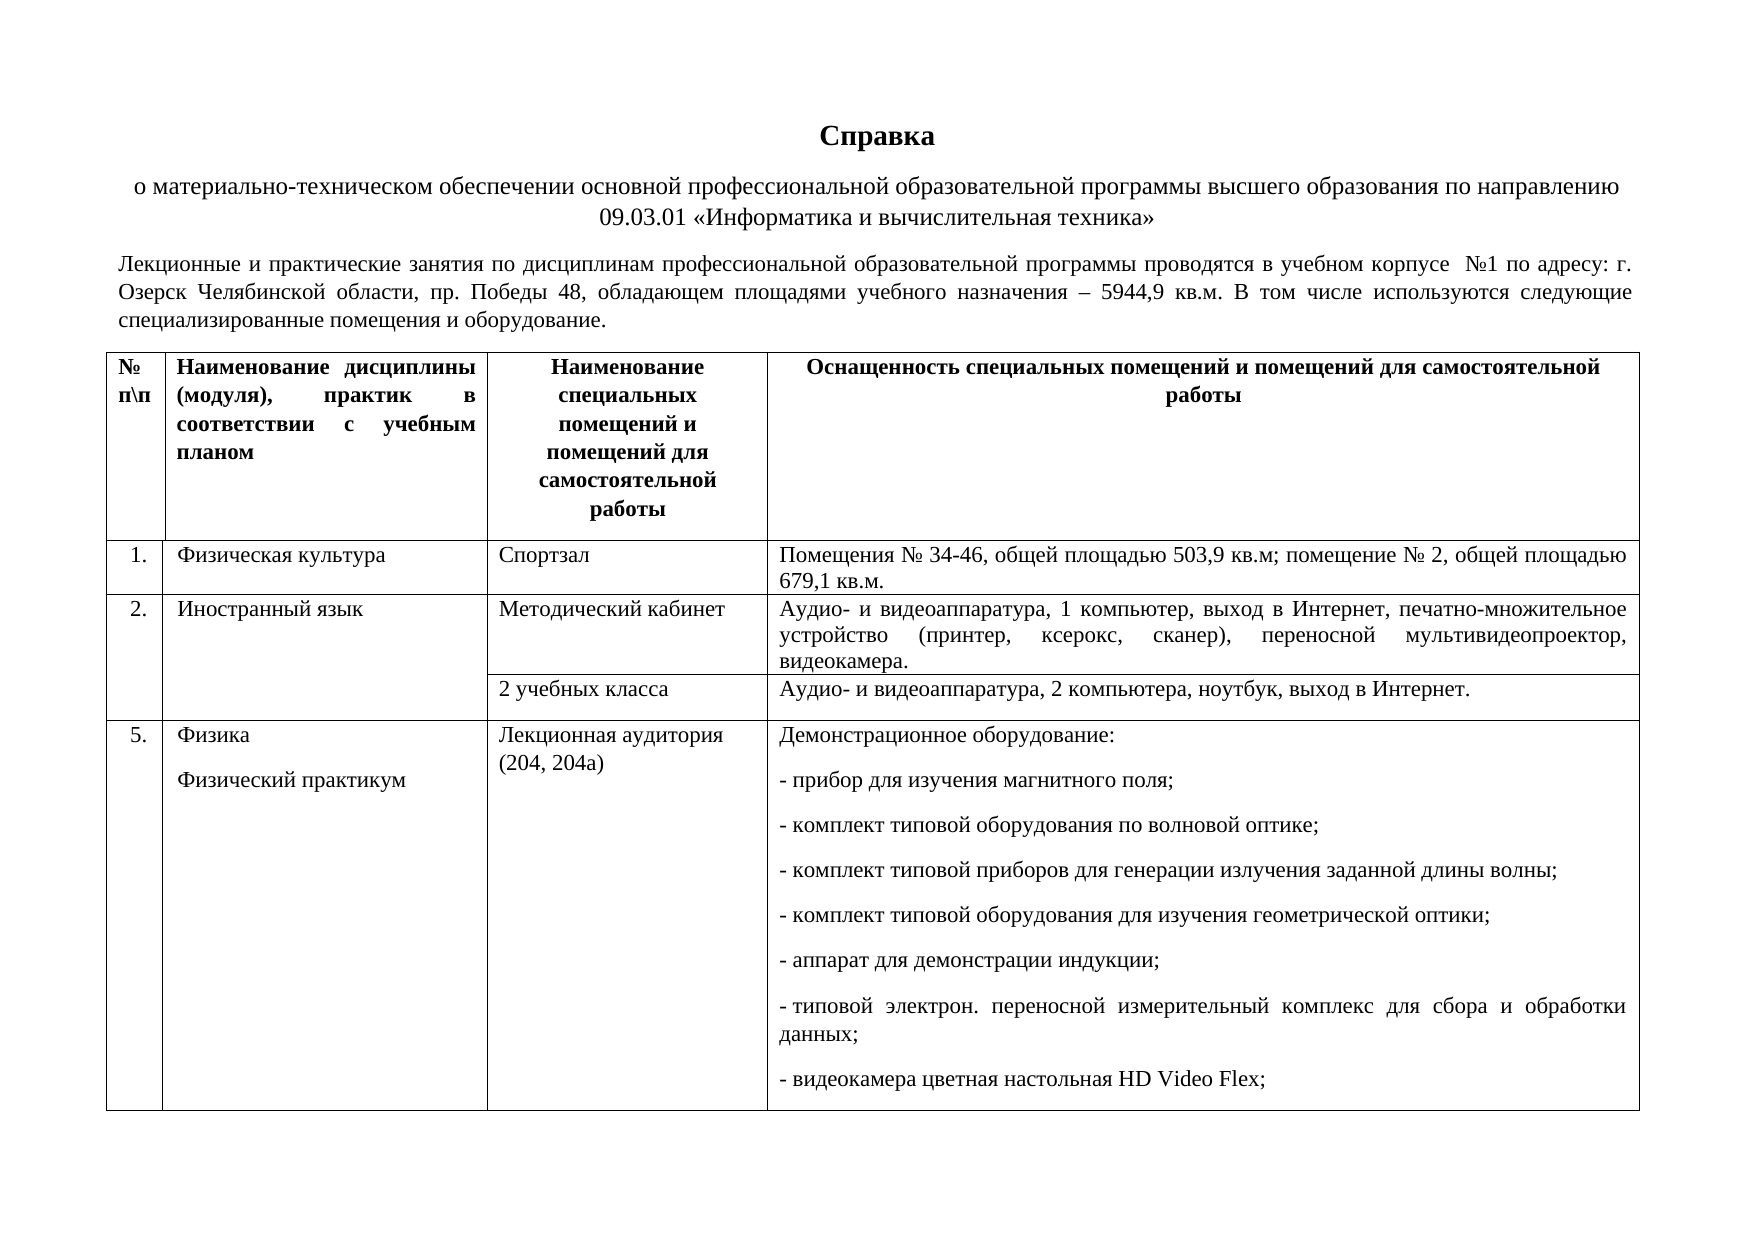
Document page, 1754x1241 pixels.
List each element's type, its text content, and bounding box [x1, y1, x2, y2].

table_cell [163, 721, 487, 1110]
table_header Наименование дисциплины (модуля), практик в соответствии с учебным планом [166, 353, 487, 540]
table_cell Аудио- и видеоаппаратура, 1 компьютер, выход в Интернет, печатно-множительное устройство (принтер, ксерокс, сканер), переносной мультивидеопроектор, видеокамера. [768, 595, 1639, 674]
table_header № п\п [107, 353, 165, 540]
table_cell [107, 541, 162, 594]
table_cell [107, 595, 162, 720]
table_cell Иностранный язык [163, 595, 487, 720]
text Лекционные и практические занятия по дисциплинам профессиональной образовательной программы проводятся в учебном корпусе №1 по адресу: г. Озерск Челябинской области, пр. Победы 48, обладающем площадями учебного назначения – 5944,9 кв.м. В том числе используются следующие специализированные помещения и оборудование. [118, 250, 1636, 333]
table_cell Физическая культура [163, 541, 487, 594]
table_cell Спортзал [488, 541, 767, 594]
table_cell 2 учебных класса [488, 675, 767, 720]
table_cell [768, 721, 1639, 1110]
table_cell Помещения № 34-46, общей площадью 503,9 кв.м; помещение № 2, общей площадью 679,1 кв.м. [768, 541, 1639, 594]
table_header Оснащенность специальных помещений и помещений для самостоятельной работы [768, 353, 1639, 540]
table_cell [488, 721, 767, 1110]
table_cell Аудио- и видеоаппаратура, 2 компьютера, ноутбук, выход в Интернет. [768, 675, 1639, 720]
table_cell [107, 721, 162, 1110]
text Справка [118, 118, 1636, 152]
text о материально-техническом обеспечении основной профессиональной образовательной программы высшего образования по направлению 09.03.01 «Информатика и вычислительная техника» [118, 171, 1636, 231]
table_cell Методический кабинет [488, 595, 767, 674]
table_header Наименование специальных помещений и помещений для самостоятельной работы [488, 353, 767, 540]
